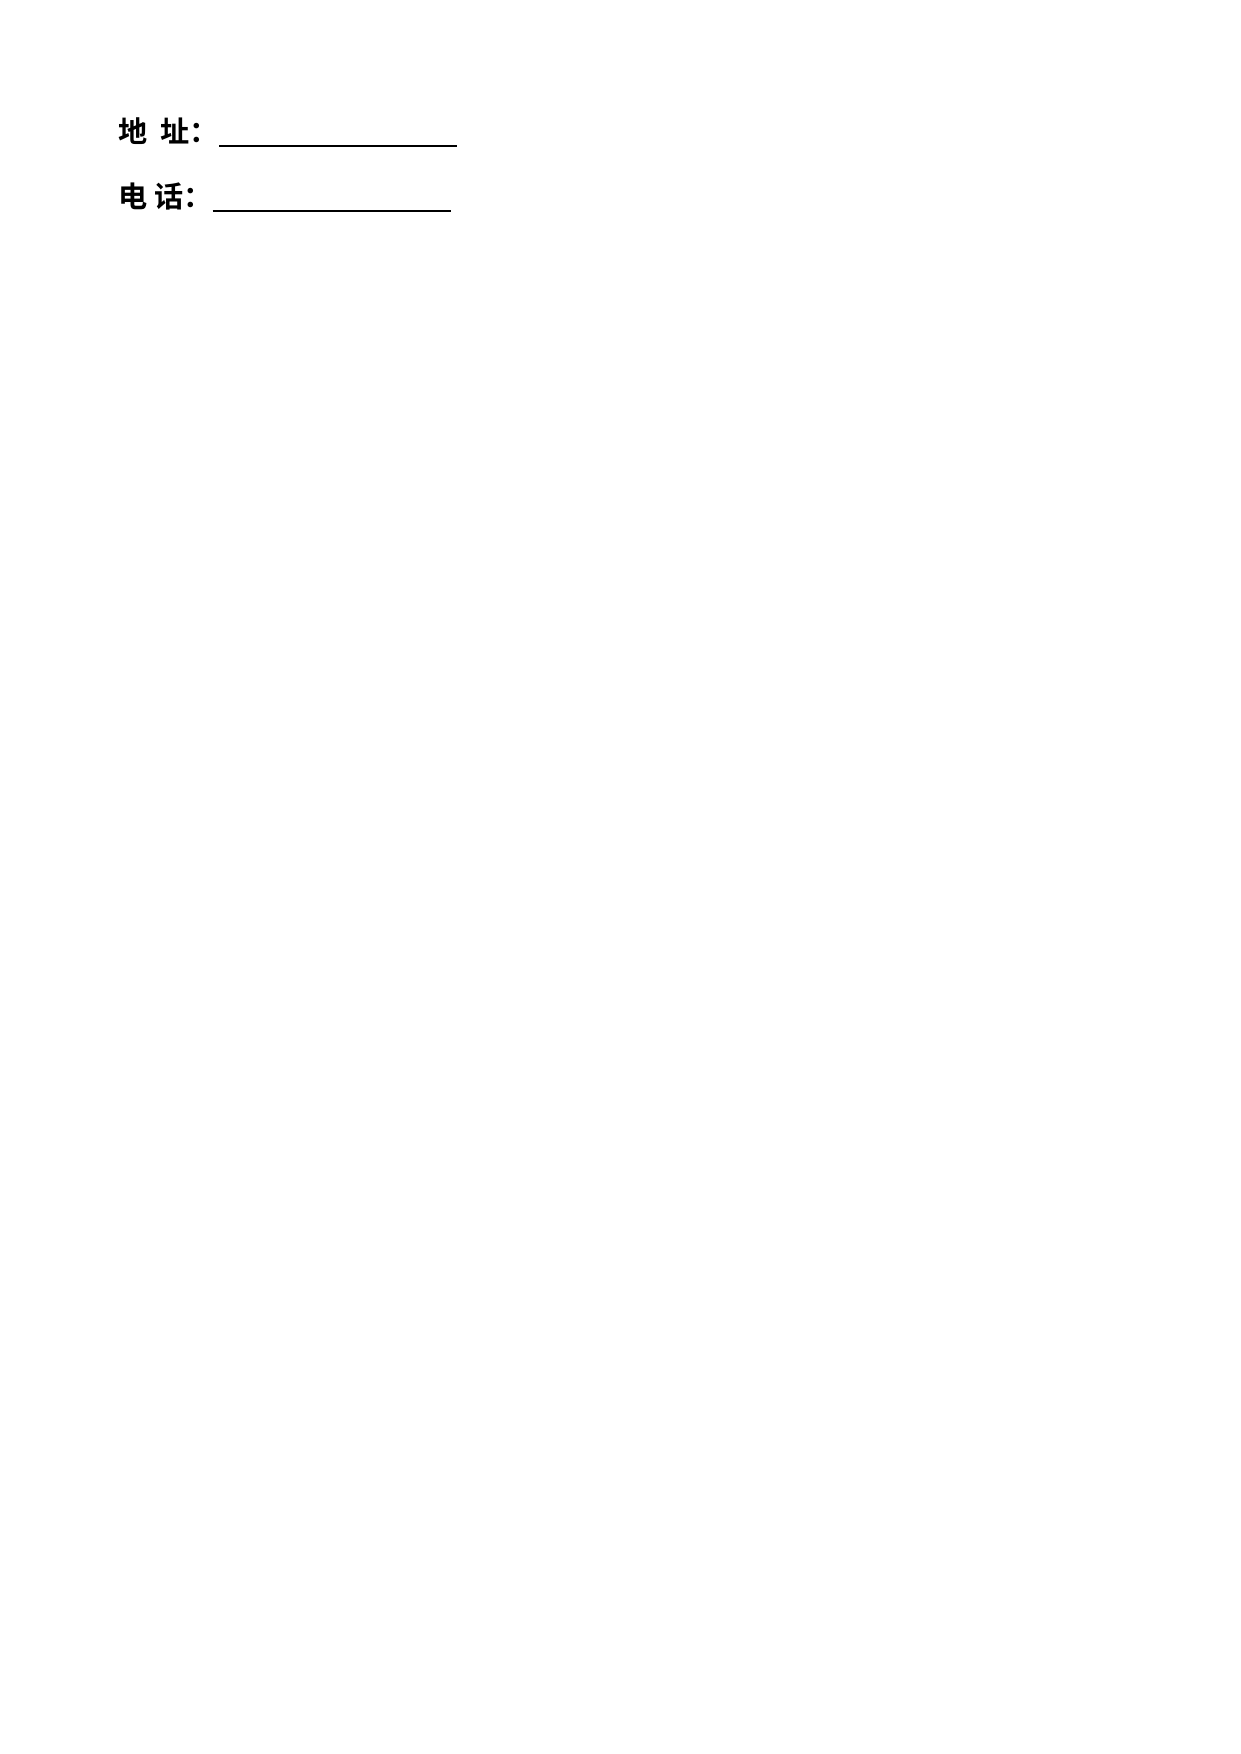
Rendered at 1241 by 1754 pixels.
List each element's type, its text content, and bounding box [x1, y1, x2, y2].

text 地 址： [118, 97, 1122, 162]
text 电 话： [118, 162, 1122, 227]
